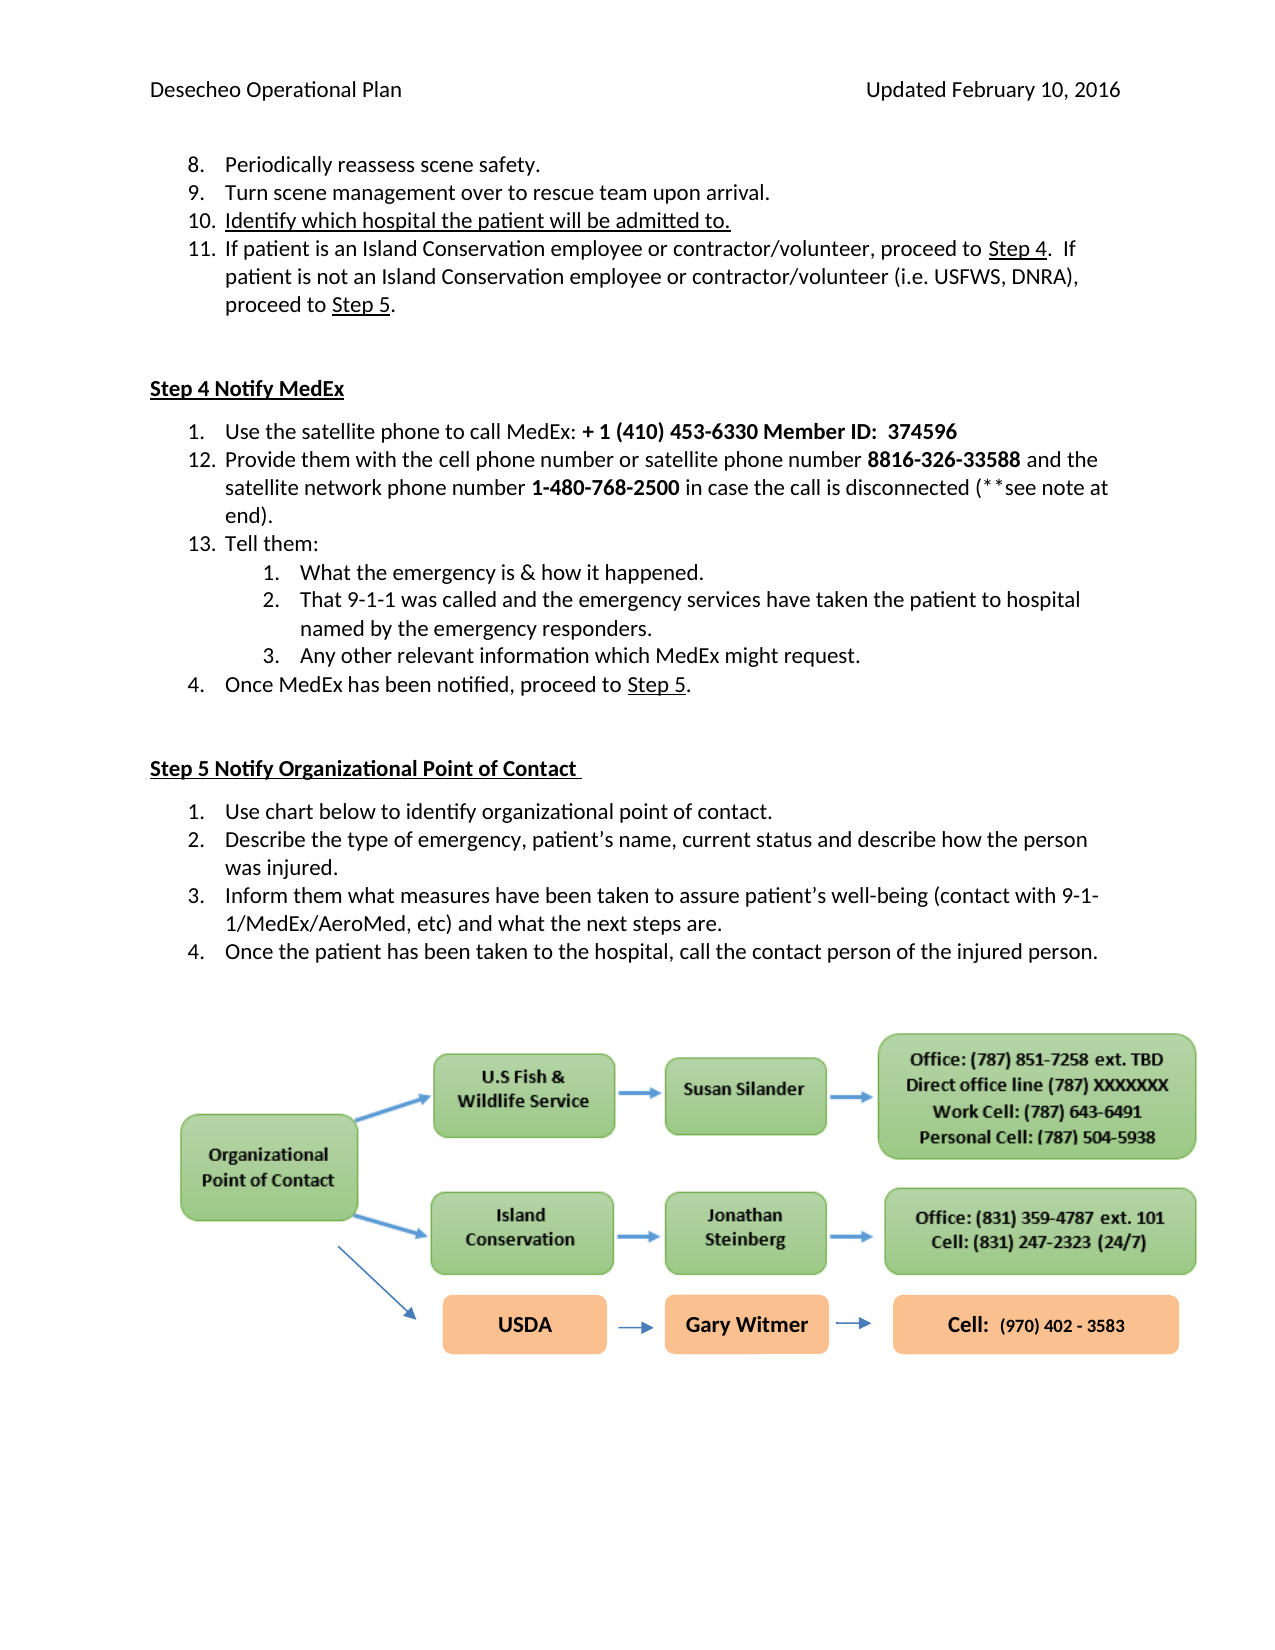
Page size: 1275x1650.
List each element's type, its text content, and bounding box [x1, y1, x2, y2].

picture [159, 965, 1210, 1306]
list Tell them: [187, 529, 1125, 558]
list Provide them with the cell phone number or satellite phone number 8816-326-33588 and the satellite network phone number 1-480-768-2500 in case the call is disconnected (**see note at end). [187, 446, 1125, 529]
list Once the patient has been taken to the hospital, call the contact person of the injured person. [159, 937, 1125, 965]
list Turn scene management over to rescue team upon arrival. [187, 178, 1125, 206]
list Periodically reassess scene safety. [187, 150, 1125, 178]
list Any other relevant information which MedEx might request. [262, 642, 1125, 670]
list What the emergency is & how it happened. [262, 558, 1125, 586]
list Describe the type of emergency, patient’s name, current status and describe how the person was injured. [187, 825, 1125, 881]
text Step 5 Notify Organizational Point of Contact [150, 754, 1125, 782]
list Use the satellite phone to call MedEx: + 1 (410) 453-6330 Member ID: 374596 [187, 417, 1125, 446]
list Once MedEx has been notified, proceed to Step 5. [187, 670, 1125, 698]
text Step 4 Notify MedEx [150, 374, 1125, 402]
list Identify which hospital the patient will be admitted to. [187, 206, 1125, 234]
list Inform them what measures have been taken to assure patient’s well-being (contact with 9-1-1/MedEx/AeroMed, etc) and what the next steps are. [187, 881, 1125, 937]
list Use chart below to identify organizational point of contact. [187, 797, 1125, 825]
list If patient is an Island Conservation employee or contractor/volunteer, proceed to Step 4. If patient is not an Island Conservation employee or contractor/volunteer (i.e. USFWS, DNRA), proceed to Step 5. [187, 234, 1125, 318]
list That 9-1-1 was called and the emergency services have taken the patient to hospital named by the emergency responders. [262, 586, 1125, 642]
